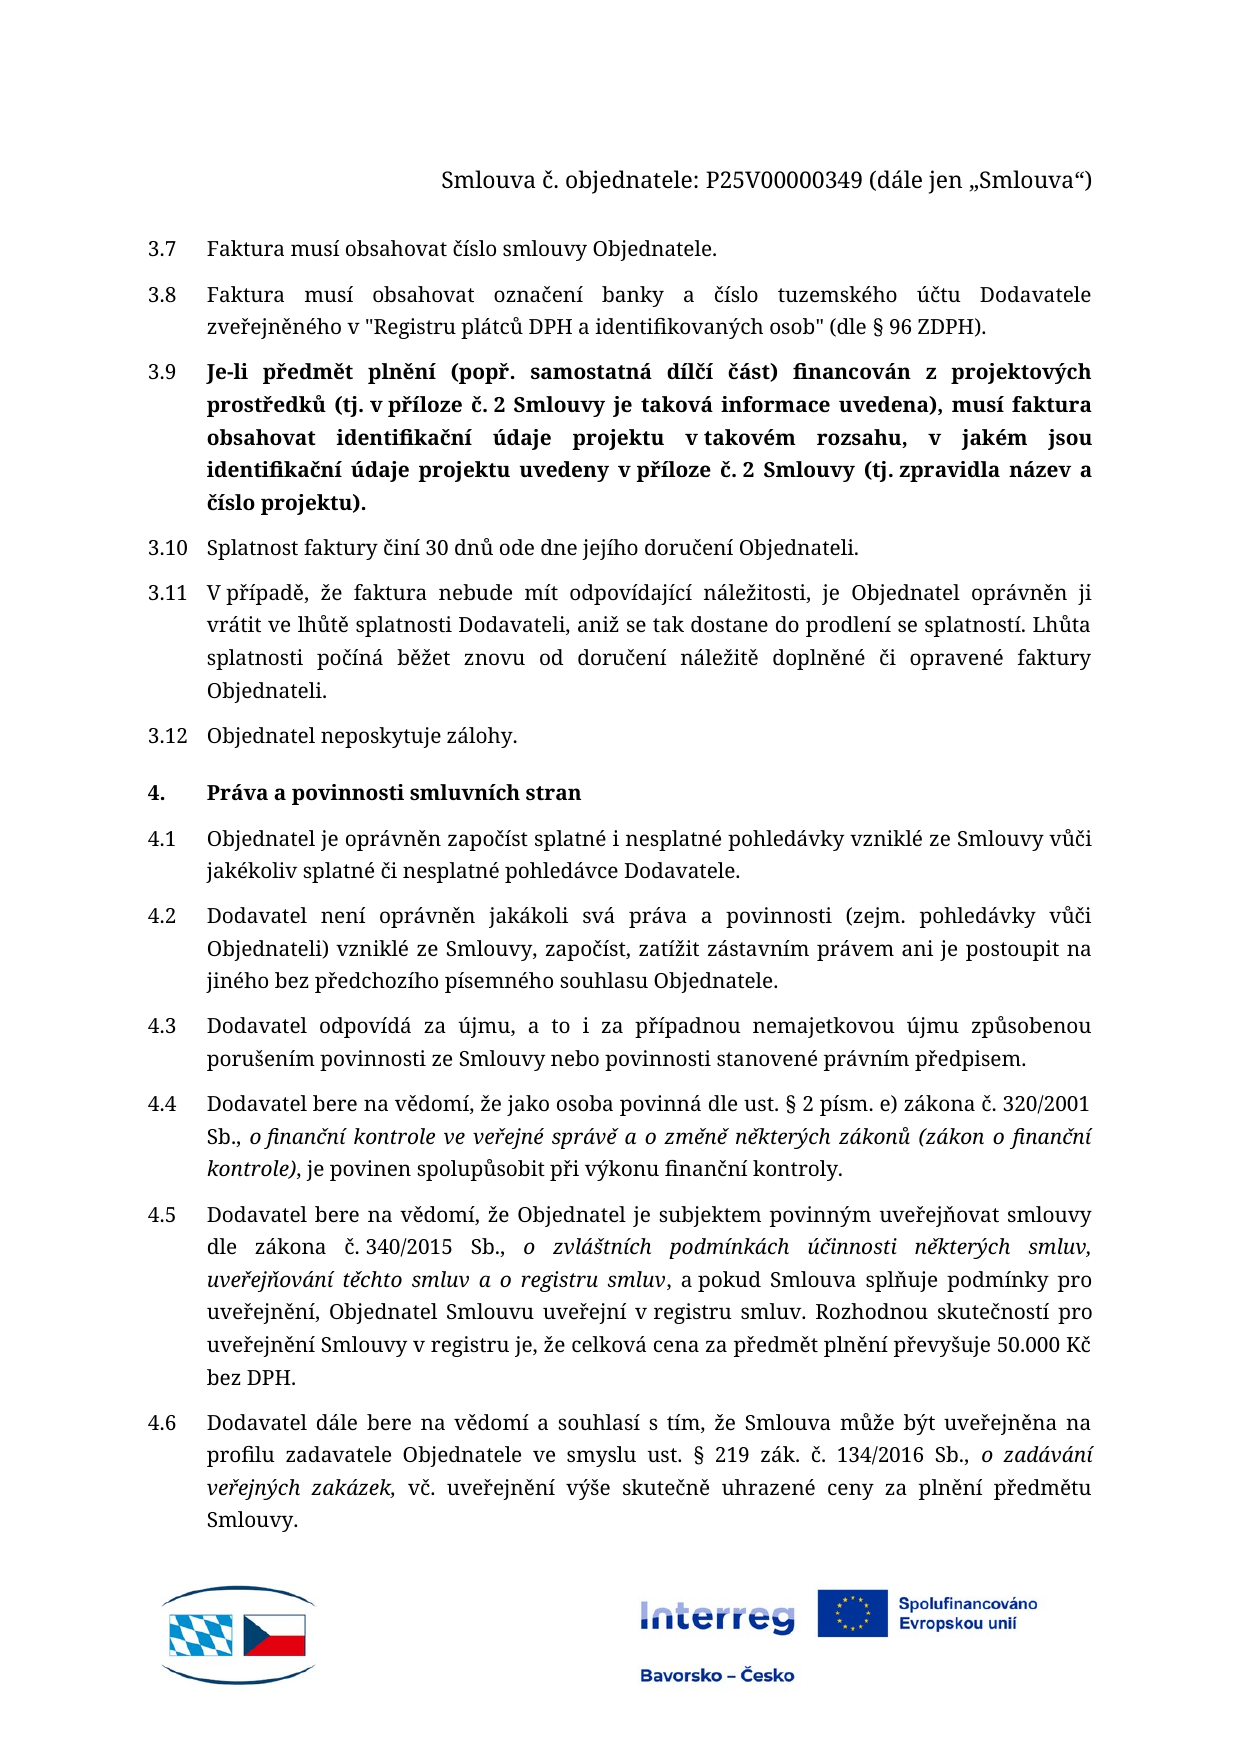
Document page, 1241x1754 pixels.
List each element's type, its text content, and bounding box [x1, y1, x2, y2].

list V případě, že faktura nebude mít odpovídající náležitosti, je Objednatel oprávněn ji vrátit ve lhůtě splatnosti Dodavateli, aniž se tak dostane do prodlení se splatností. Lhůta splatnosti počíná běžet znovu od doručení náležitě doplněné či opravené faktury Objednateli. [148, 578, 1093, 704]
list Faktura musí obsahovat číslo smlouvy Objednatele. [148, 234, 1093, 263]
list Objednatel neposkytuje zálohy. [148, 721, 1093, 749]
list Dodavatel odpovídá za újmu, a to i za případnou nemajetkovou újmu způsobenou porušením povinnosti ze Smlouvy nebo povinnosti stanovené právním předpisem. [148, 1012, 1093, 1073]
list Dodavatel není oprávněn jakákoli svá práva a povinnosti (zejm. pohledávky vůči Objednateli) vzniklé ze Smlouvy, započíst, zatížit zástavním právem ani je postoupit na jiného bez předchozího písemného souhlasu Objednatele. [148, 901, 1093, 995]
list Práva a povinnosti smluvních stran [148, 778, 1093, 807]
list Objednatel je oprávněn započíst splatné i nesplatné pohledávky vzniklé ze Smlouvy vůči jakékoliv splatné či nesplatné pohledávce Dodavatele. [148, 824, 1093, 885]
list Je-li předmět plnění (popř. samostatná dílčí část) financován z projektových prostředků (tj. v příloze č. 2 Smlouvy je taková informace uvedena), musí faktura obsahovat identifikační údaje projektu v takovém rozsahu, v jakém jsou identifikační údaje projektu uvedeny v příloze č. 2 Smlouvy (tj. zpravidla název a číslo projektu). [148, 357, 1093, 516]
list Dodavatel dále bere na vědomí a souhlasí s tím, že Smlouva může být uveřejněna na profilu zadavatele Objednatele ve smyslu ust. § 219 zák. č. 134/2016 Sb., o zadávání veřejných zakázek, vč. uveřejnění výše skutečně uhrazené ceny za plnění předmětu Smlouvy. [148, 1408, 1093, 1534]
list Dodavatel bere na vědomí, že jako osoba povinná dle ust. § 2 písm. e) zákona č. 320/2001 Sb., o finanční kontrole ve veřejné správě a o změně některých zákonů (zákon o finanční kontrole), je povinen spolupůsobit při výkonu finanční kontroly. [148, 1089, 1093, 1183]
picture [147, 1556, 1093, 1726]
list Dodavatel bere na vědomí, že Objednatel je subjektem povinným uveřejňovat smlouvy dle zákona č. 340/2015 Sb., o zvláštních podmínkách účinnosti některých smluv, uveřejňování těchto smluv a o registru smluv, a pokud Smlouva splňuje podmínky pro uveřejnění, Objednatel Smlouvu uveřejní v registru smluv. Rozhodnou skutečností pro uveřejnění Smlouvy v registru je, že celková cena za předmět plnění převyšuje 50.000 Kč bez DPH. [148, 1200, 1093, 1391]
list Faktura musí obsahovat označení banky a číslo tuzemského účtu Dodavatele zveřejněného v "Registru plátců DPH a identifikovaných osob" (dle § 96 ZDPH). [148, 280, 1093, 341]
list Splatnost faktury činí 30 dnů ode dne jejího doručení Objednateli. [148, 533, 1093, 561]
